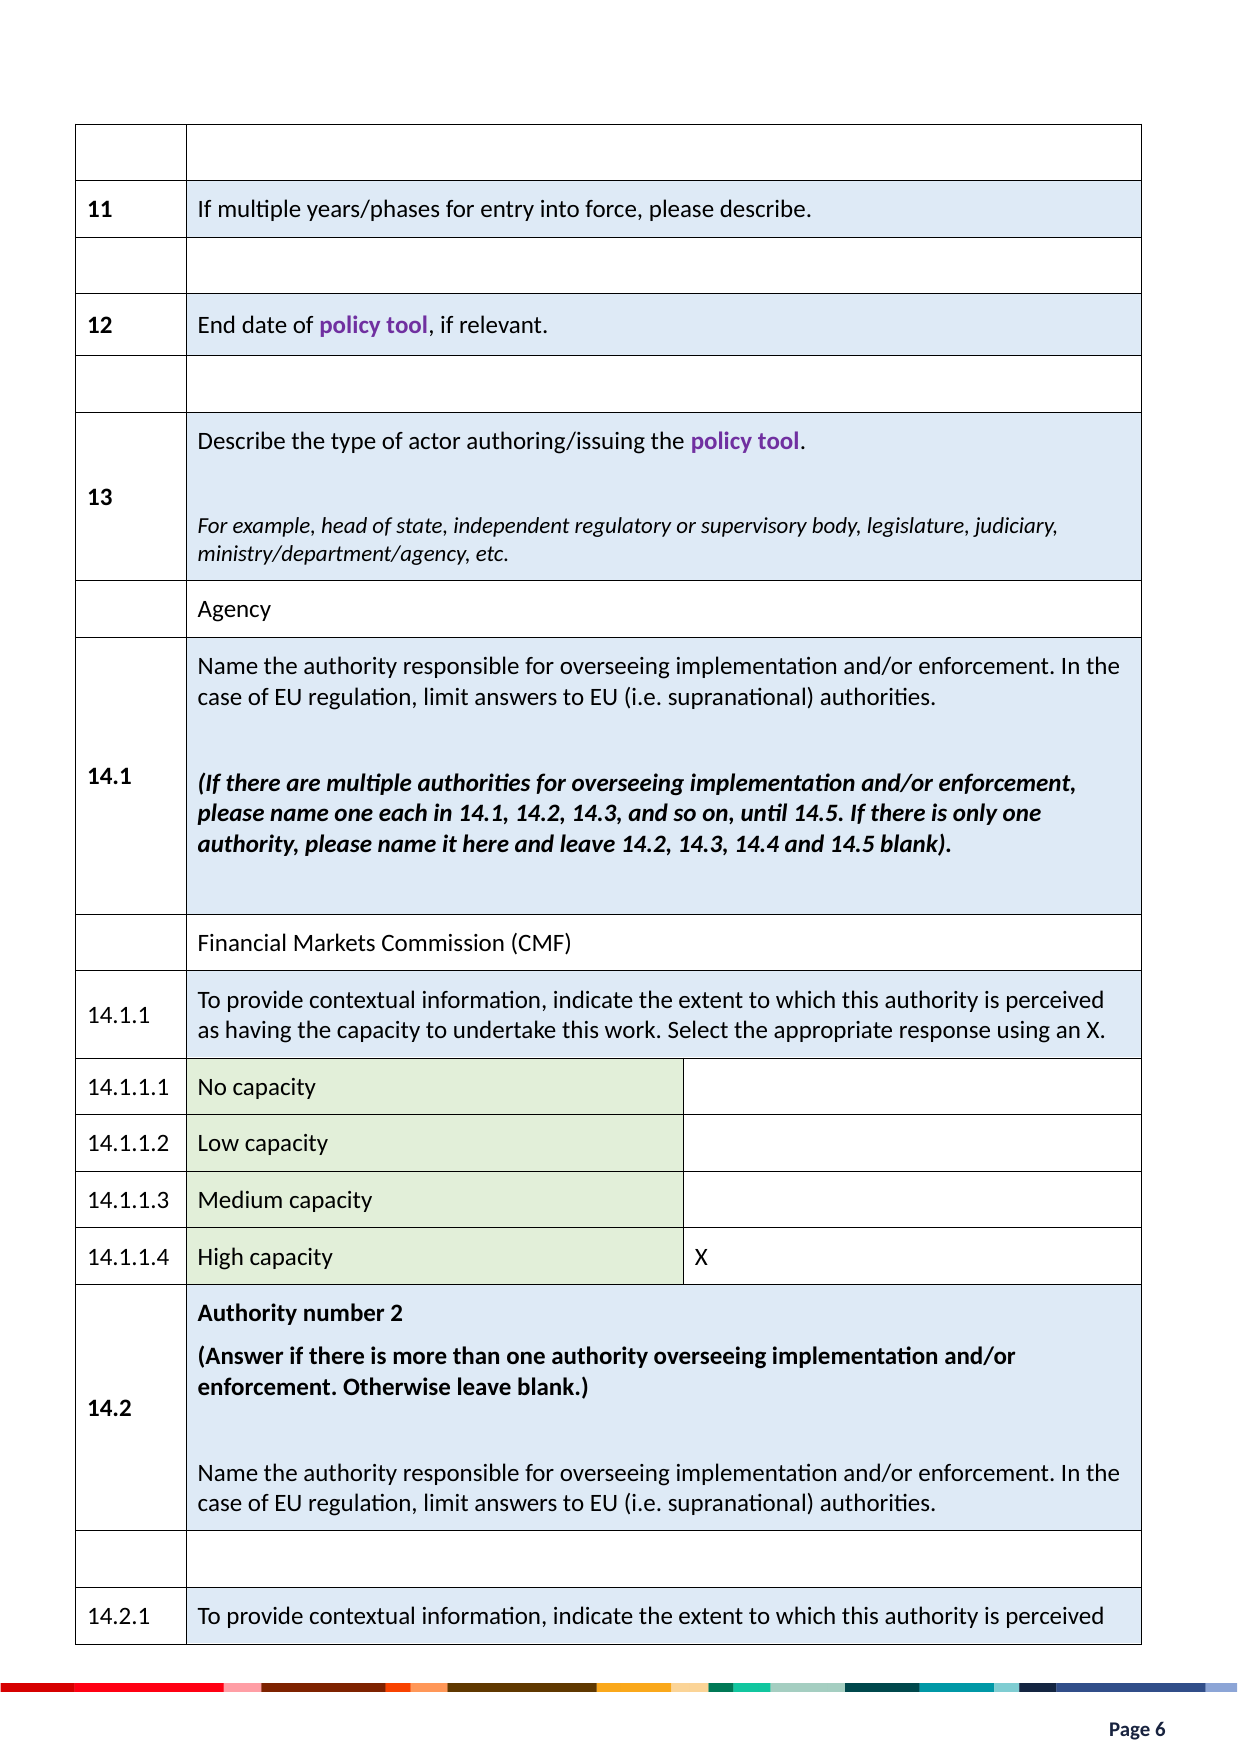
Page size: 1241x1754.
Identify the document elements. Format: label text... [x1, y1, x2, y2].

table_cell End date of policy tool, if relevant. [187, 294, 1141, 355]
table_cell [76, 356, 186, 412]
table_cell 14.1.1 [76, 971, 186, 1057]
table_cell 14.1.1.3 [76, 1172, 186, 1227]
table_cell 11 [76, 181, 186, 237]
table_cell Low capacity [187, 1115, 683, 1171]
table_cell No capacity [187, 1059, 683, 1114]
table_cell 14.1.1.1 [76, 1059, 186, 1114]
table_cell [76, 125, 186, 180]
table_cell Financial Markets Commission (CMF) [187, 915, 1141, 970]
table_cell 14.1 [76, 638, 186, 914]
table_cell Describe the type of actor authoring/issuing the policy tool. For example, head of state, independent regulatory or supervisory body, legislature, judiciary, ministry/department/agency, etc. [187, 413, 1141, 580]
table_cell 12 [76, 294, 186, 355]
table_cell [187, 1588, 1141, 1643]
table_cell [76, 915, 186, 970]
table_cell [187, 1531, 1141, 1587]
table_cell High capacity [187, 1228, 683, 1284]
table_cell 13 [76, 413, 186, 580]
table_cell 14.2 [76, 1285, 186, 1530]
table_cell Medium capacity [187, 1172, 683, 1227]
table_cell 14.1.1.2 [76, 1115, 186, 1171]
table_cell [76, 1531, 186, 1587]
table_cell [76, 238, 186, 293]
table_cell 14.1.1.4 [76, 1228, 186, 1284]
table_cell [684, 1059, 1141, 1114]
table_cell X [684, 1228, 1141, 1284]
table_cell 14.2.1 [76, 1588, 186, 1643]
table_cell If multiple years/phases for entry into force, please describe. [187, 181, 1141, 237]
table_cell Name the authority responsible for overseeing implementation and/or enforcement. In the case of EU regulation, limit answers to EU (i.e. supranational) authorities. (If there are multiple authorities for overseeing implementation and/or enforcement, please name one each in 14.1, 14.2, 14.3, and so on, until 14.5. If there is only one authority, please name it here and leave 14.2, 14.3, 14.4 and 14.5 blank). [187, 638, 1141, 914]
table_cell Agency [187, 581, 1141, 637]
table_cell [187, 238, 1141, 293]
table_cell [76, 581, 186, 637]
table_cell Authority number 2 (Answer if there is more than one authority overseeing implementation and/or enforcement. Otherwise leave blank.) Name the authority responsible for overseeing implementation and/or enforcement. In the case of EU regulation, limit answers to EU (i.e. supranational) authorities. [187, 1285, 1141, 1530]
table_cell [684, 1115, 1141, 1171]
table_cell [187, 125, 1141, 180]
picture [0, 1683, 1236, 1692]
table_cell [187, 356, 1141, 412]
table_cell [684, 1172, 1141, 1227]
